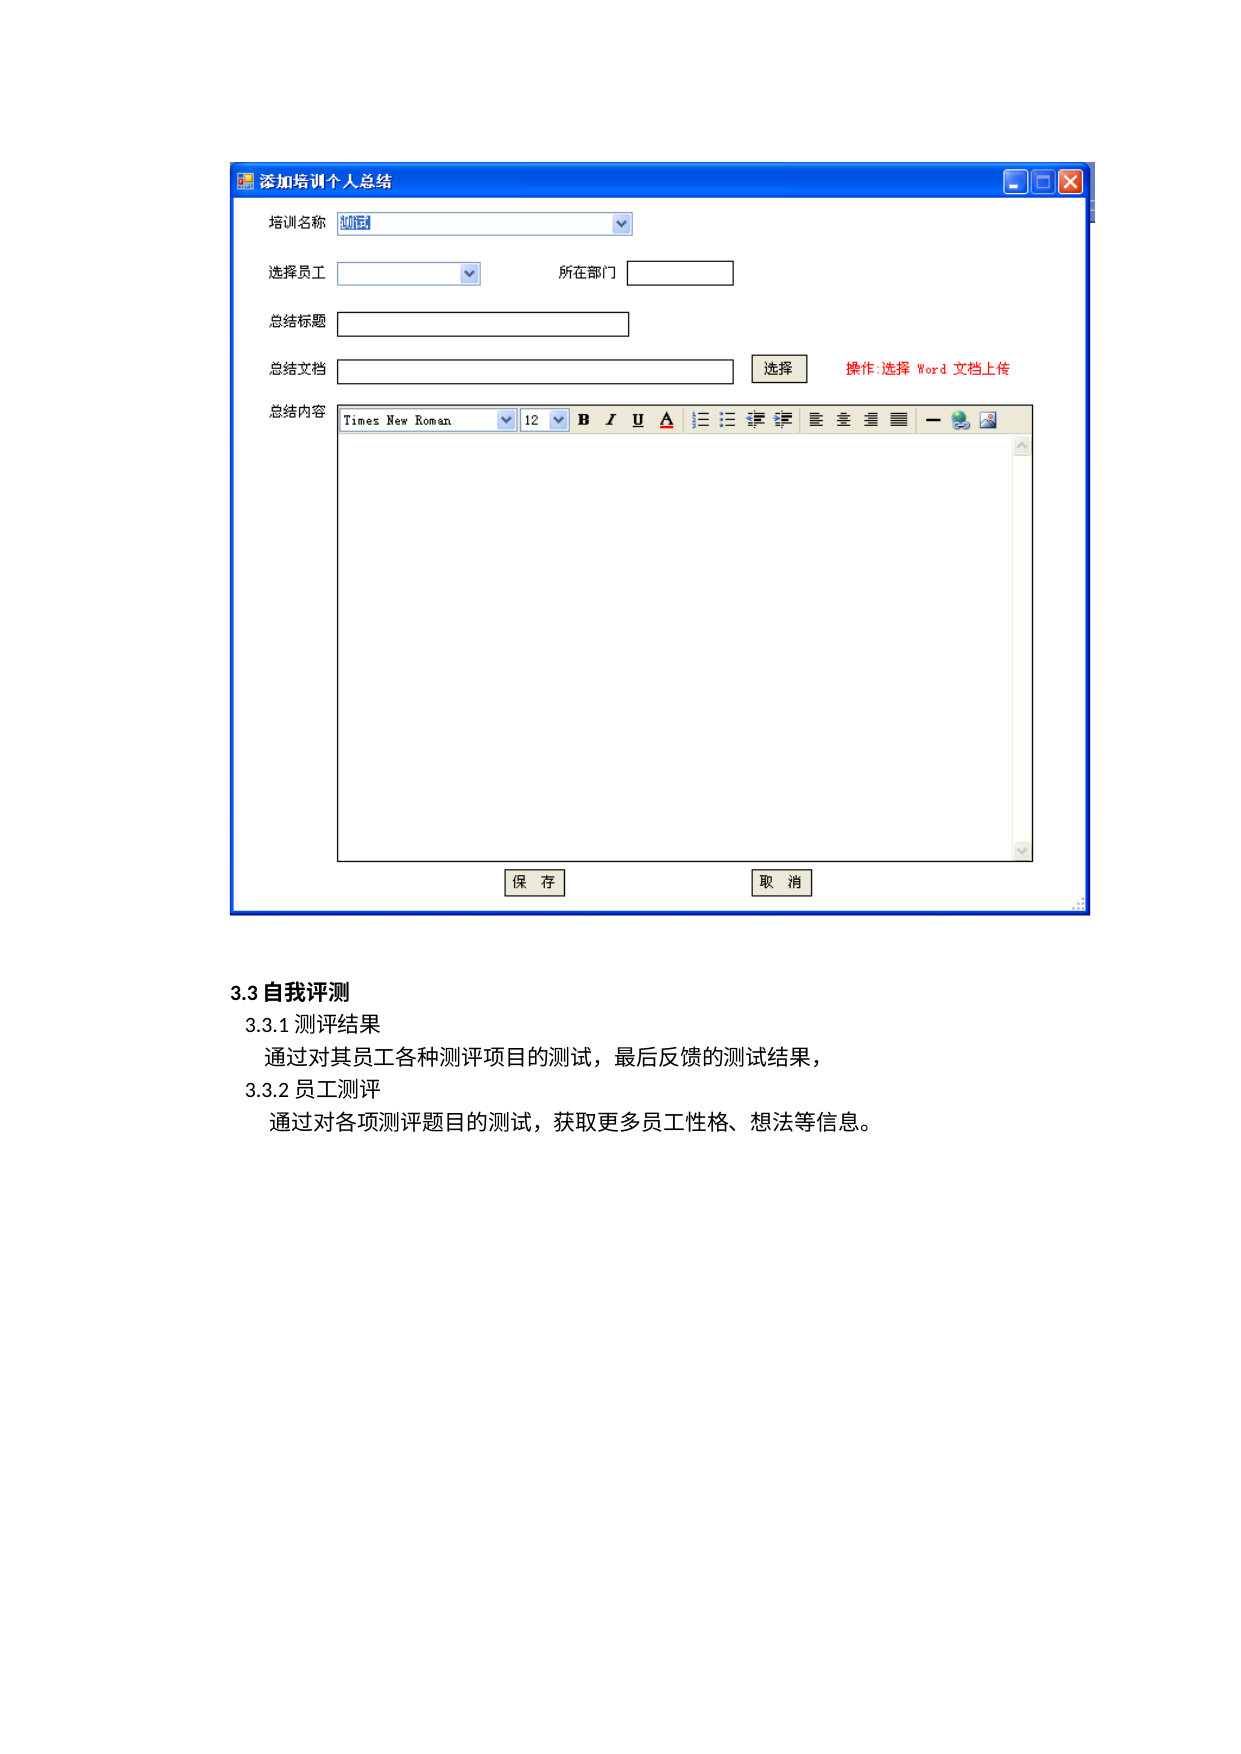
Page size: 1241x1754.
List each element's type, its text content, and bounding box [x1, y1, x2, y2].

text 通过对其员工各种测评项目的测试，最后反馈的测试结果， [187, 1039, 1053, 1072]
text 3.3 自我评测 [187, 974, 1053, 1007]
text 通过对各项测评题目的测试，获取更多员工性格、想法等信息。 [187, 1104, 1053, 1137]
picture [229, 162, 1095, 918]
text 3.3.2 员工测评 [187, 1072, 1053, 1104]
text 3.3.1 测评结果 [187, 1007, 1053, 1039]
